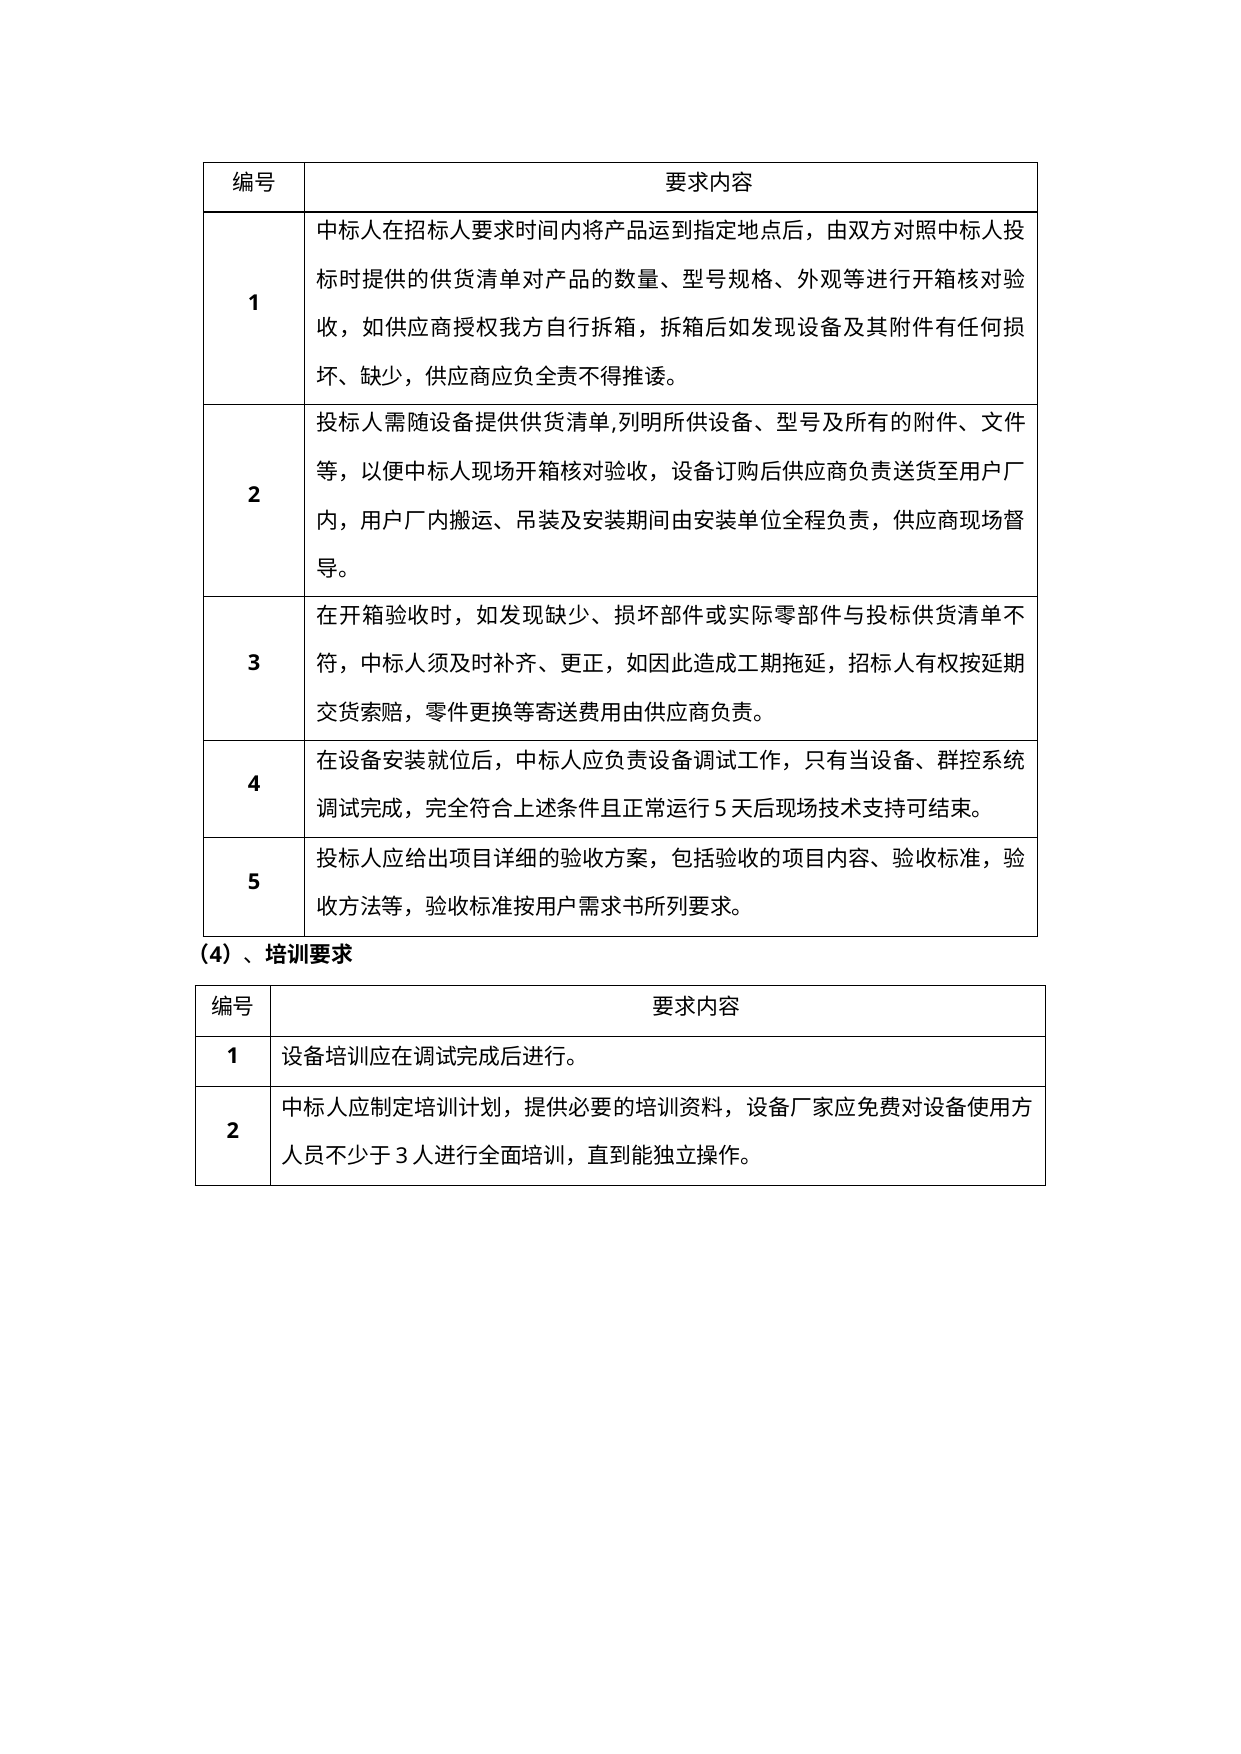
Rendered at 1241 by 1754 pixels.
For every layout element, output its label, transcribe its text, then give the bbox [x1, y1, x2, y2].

table_cell 4 [204, 741, 304, 837]
table_header 要求内容 [305, 163, 1037, 211]
table_cell 中标人在招标人要求时间内将产品运到指定地点后，由双方对照中标人投标时提供的供货清单对产品的数量、型号规格、外观等进行开箱核对验收，如供应商授权我方自行拆箱，拆箱后如发现设备及其附件有任何损坏、缺少，供应商应负全责不得推诿。 [305, 213, 1037, 404]
table_cell 3 [204, 597, 304, 740]
table_cell 1 [204, 213, 304, 404]
table_cell 投标人需随设备提供供货清单,列明所供设备、型号及所有的附件、文件等，以便中标人现场开箱核对验收，设备订购后供应商负责送货至用户厂内，用户厂内搬运、吊装及安装期间由安装单位全程负责，供应商现场督导。 [305, 405, 1037, 596]
table_cell 设备培训应在调试完成后进行。 [271, 1037, 1045, 1086]
table_cell 1 [196, 1037, 270, 1086]
table_header 编号 [196, 986, 270, 1036]
table_cell 2 [204, 405, 304, 596]
table_header 要求内容 [271, 986, 1045, 1036]
table_cell 中标人应制定培训计划，提供必要的培训资料，设备厂家应免费对设备使用方人员不少于3人进行全面培训，直到能独立操作。 [271, 1087, 1045, 1185]
table_cell 投标人应给出项目详细的验收方案，包括验收的项目内容、验收标准，验收方法等，验收标准按用户需求书所列要求。 [305, 838, 1037, 936]
table_header 编号 [204, 163, 304, 211]
table_cell 5 [204, 838, 304, 936]
text （4）、培训要求 [187, 937, 1053, 969]
table_cell 在设备安装就位后，中标人应负责设备调试工作，只有当设备、群控系统调试完成，完全符合上述条件且正常运行5天后现场技术支持可结束。 [305, 741, 1037, 837]
table_cell 2 [196, 1087, 270, 1185]
table_cell 在开箱验收时，如发现缺少、损坏部件或实际零部件与投标供货清单不符，中标人须及时补齐、更正，如因此造成工期拖延，招标人有权按延期交货索赔，零件更换等寄送费用由供应商负责。 [305, 597, 1037, 740]
